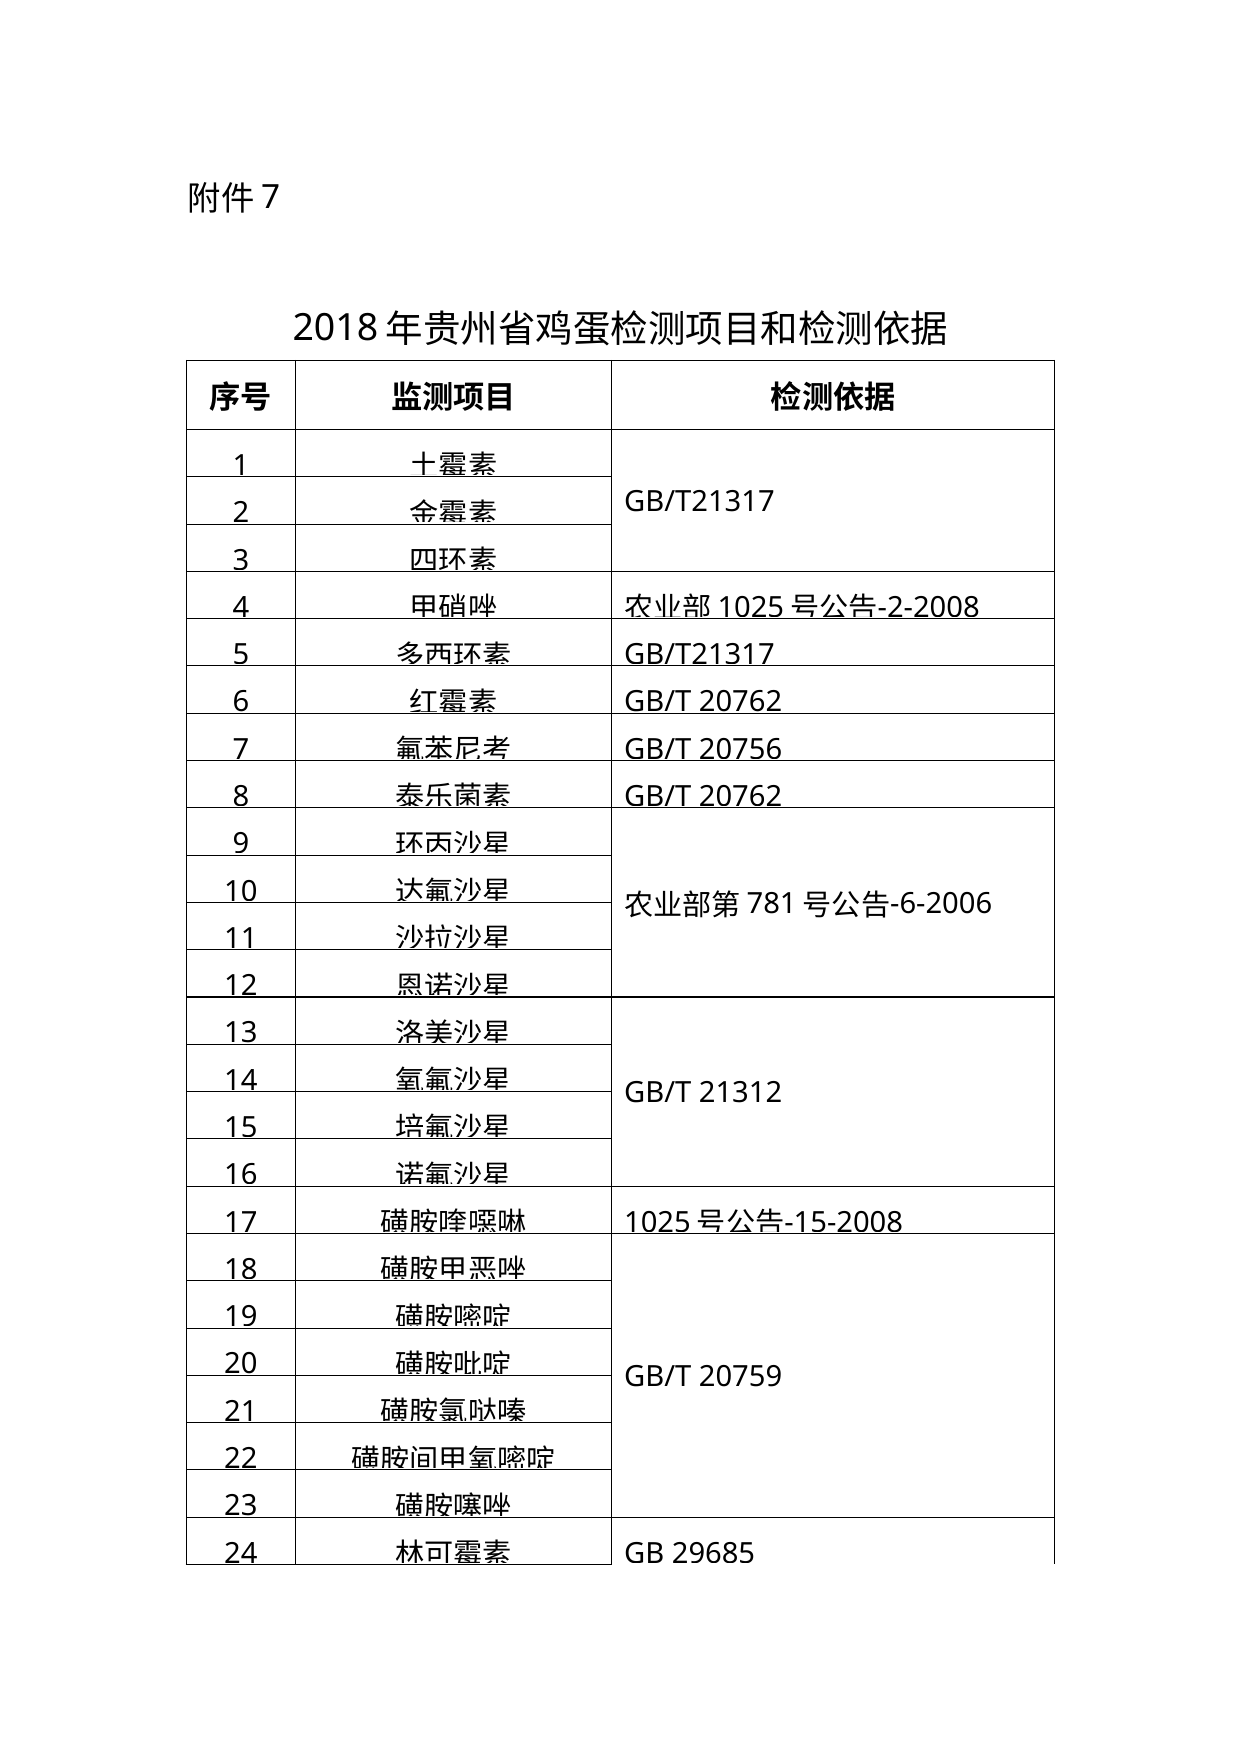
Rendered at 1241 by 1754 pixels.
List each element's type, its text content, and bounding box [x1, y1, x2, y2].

table_cell 农业部第781号公告-6-2006 [612, 808, 1054, 996]
table_cell 23 [187, 1470, 295, 1517]
table_cell 1 [187, 430, 295, 476]
table_cell 林可霉素 [296, 1518, 611, 1564]
table_cell 诺氟沙星 [296, 1139, 611, 1186]
table_cell GB/T21317 [612, 619, 1054, 665]
table_cell 泰乐菌素 [296, 761, 611, 807]
table_cell 10 [187, 856, 295, 902]
table_cell 磺胺吡啶 [296, 1329, 611, 1375]
table_cell 16 [187, 1139, 295, 1186]
table_cell 2 [187, 477, 295, 523]
table_cell 24 [187, 1518, 295, 1564]
table_cell 13 [187, 998, 295, 1044]
table_cell 12 [187, 950, 295, 996]
table_cell 环丙沙星 [296, 808, 611, 854]
table_cell 磺胺嘧啶 [296, 1281, 611, 1327]
table_cell 红霉素 [296, 666, 611, 713]
table_cell 5 [187, 619, 295, 665]
table_cell 磺胺甲恶唑 [296, 1234, 611, 1280]
table_cell 甲硝唑 [296, 572, 611, 618]
table_cell 恩诺沙星 [296, 950, 611, 996]
table_cell 14 [187, 1045, 295, 1091]
table_cell 检测依据 [612, 361, 1054, 429]
table_cell 磺胺间甲氧嘧啶 [296, 1423, 611, 1469]
table_cell 氧氟沙星 [296, 1045, 611, 1091]
table_cell 8 [187, 761, 295, 807]
table_cell 4 [187, 572, 295, 618]
table_cell 氟苯尼考 [296, 714, 611, 760]
table_cell 22 [187, 1423, 295, 1469]
table_cell 6 [187, 666, 295, 713]
table_cell 17 [187, 1187, 295, 1233]
table_cell 1025号公告-15-2008 [612, 1187, 1054, 1233]
table_cell 19 [187, 1281, 295, 1327]
table_cell GB/T 20756 [612, 714, 1054, 760]
table_cell GB/T21317 [612, 430, 1054, 571]
table_cell 7 [187, 714, 295, 760]
table_cell 21 [187, 1376, 295, 1422]
table_cell GB/T 20762 [612, 761, 1054, 807]
table_cell 磺胺氯哒嗪 [296, 1376, 611, 1422]
table_cell GB 29685 [612, 1518, 1054, 1564]
table_cell 农业部1025号公告-2-2008 [612, 572, 1054, 618]
table_cell 培氟沙星 [296, 1092, 611, 1138]
table_cell 金霉素 [296, 477, 611, 523]
table_cell 11 [187, 903, 295, 949]
table_cell 沙拉沙星 [296, 903, 611, 949]
table_header 附件7 2018年贵州省鸡蛋检测项目和检测依据 [186, 162, 1054, 360]
table_cell 多西环素 [296, 619, 611, 665]
table_cell 磺胺喹噁啉 [296, 1187, 611, 1233]
table_cell 监测项目 [296, 361, 611, 429]
table_cell 达氟沙星 [296, 856, 611, 902]
table_cell GB/T 20762 [612, 666, 1054, 713]
table_cell 四环素 [296, 525, 611, 571]
table_cell 15 [187, 1092, 295, 1138]
table_cell 20 [187, 1329, 295, 1375]
table_cell 3 [187, 525, 295, 571]
table_cell 序号 [187, 361, 295, 429]
table_cell 土霉素 [296, 430, 611, 476]
table_cell GB/T 21312 [612, 998, 1054, 1186]
table_cell 磺胺噻唑 [296, 1470, 611, 1517]
table_cell 洛美沙星 [296, 998, 611, 1044]
table_cell GB/T 20759 [612, 1234, 1054, 1517]
table_cell 9 [187, 808, 295, 854]
table_cell 18 [187, 1234, 295, 1280]
